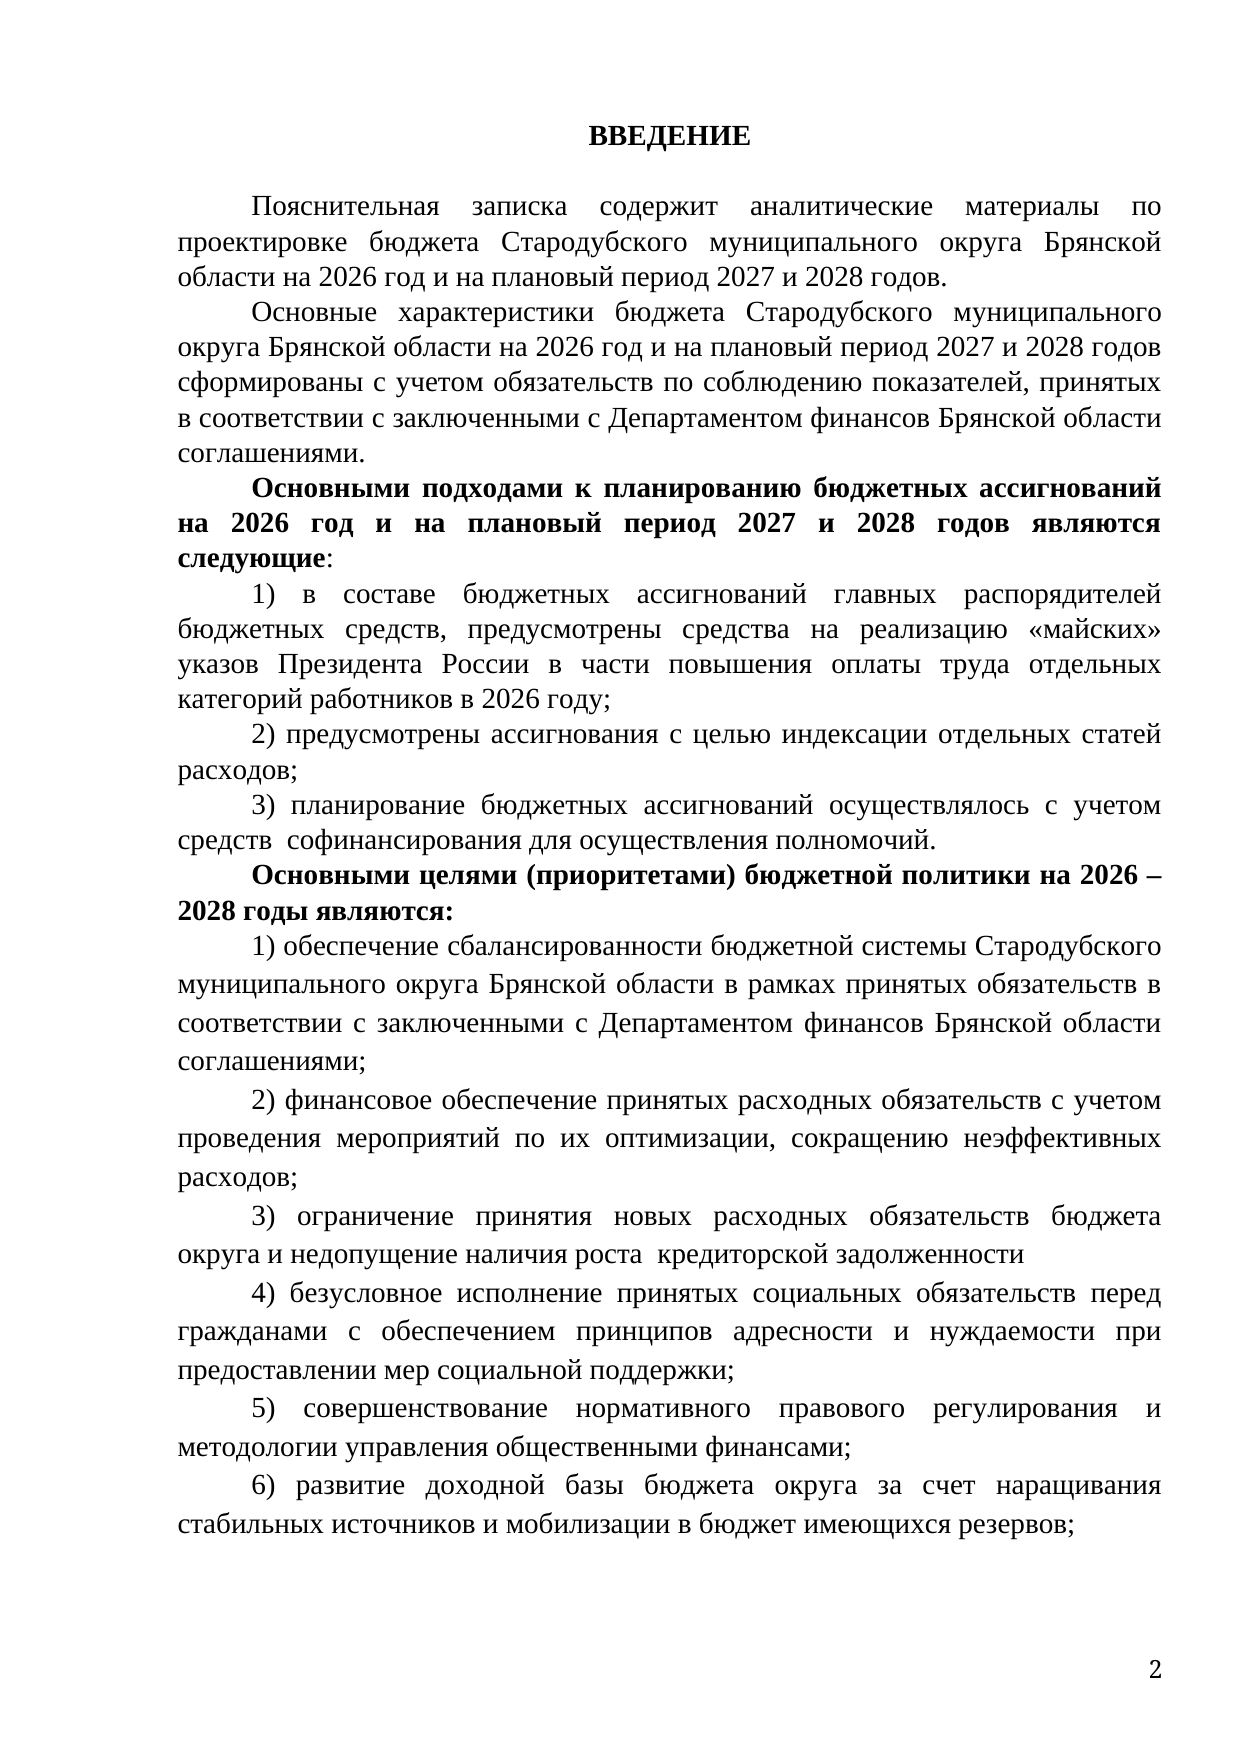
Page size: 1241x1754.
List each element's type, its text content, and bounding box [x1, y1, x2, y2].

text 3) планирование бюджетных ассигнований осуществлялось с учетом средств софинансирования для осуществления полномочий. [177, 787, 1162, 856]
text 6) развитие доходной базы бюджета округа за счет наращивания стабильных источников и мобилизации в бюджет имеющихся резервов; [177, 1467, 1162, 1539]
text ВВЕДЕНИЕ [177, 118, 1162, 152]
text Основными целями (приоритетами) бюджетной политики на 2026 – 2028 годы являются: [177, 857, 1162, 926]
text 5) совершенствование нормативного правового регулирования и методологии управления общественными финансами; [177, 1390, 1162, 1462]
text Основные характеристики бюджета Стародубского муниципального округа Брянской области на 2026 год и на плановый период 2027 и 2028 годов сформированы с учетом обязательств по соблюдению показателей, принятых в соответствии с заключенными с Департаментом финансов Брянской области соглашениями. [177, 294, 1162, 468]
text 4) безусловное исполнение принятых социальных обязательств перед гражданами с обеспечением принципов адресности и нуждаемости при предоставлении мер социальной поддержки; [177, 1275, 1162, 1385]
text Пояснительная записка содержит аналитические материалы по проектировке бюджета Стародубского муниципального округа Брянской области на 2026 год и на плановый период 2027 и 2028 годов. [177, 188, 1162, 292]
text 3) ограничение принятия новых расходных обязательств бюджета округа и недопущение наличия роста кредиторской задолженности [177, 1198, 1162, 1270]
text 1) в составе бюджетных ассигнований главных распорядителей бюджетных средств, предусмотрены средства на реализацию «майских» указов Президента России в части повышения оплаты труда отдельных категорий работников в 2026 году; [177, 576, 1162, 715]
text 1) обеспечение сбалансированности бюджетной системы Стародубского муниципального округа Брянской области в рамках принятых обязательств в соответствии с заключенными с Департаментом финансов Брянской области соглашениями; [177, 928, 1162, 1077]
text 2) финансовое обеспечение принятых расходных обязательств с учетом проведения мероприятий по их оптимизации, сокращению неэффективных расходов; [177, 1082, 1162, 1193]
text Основными подходами к планированию бюджетных ассигнований на 2026 год и на плановый период 2027 и 2028 годов являются следующие: [177, 470, 1162, 574]
text 2) предусмотрены ассигнования с целью индексации отдельных статей расходов; [177, 717, 1162, 785]
